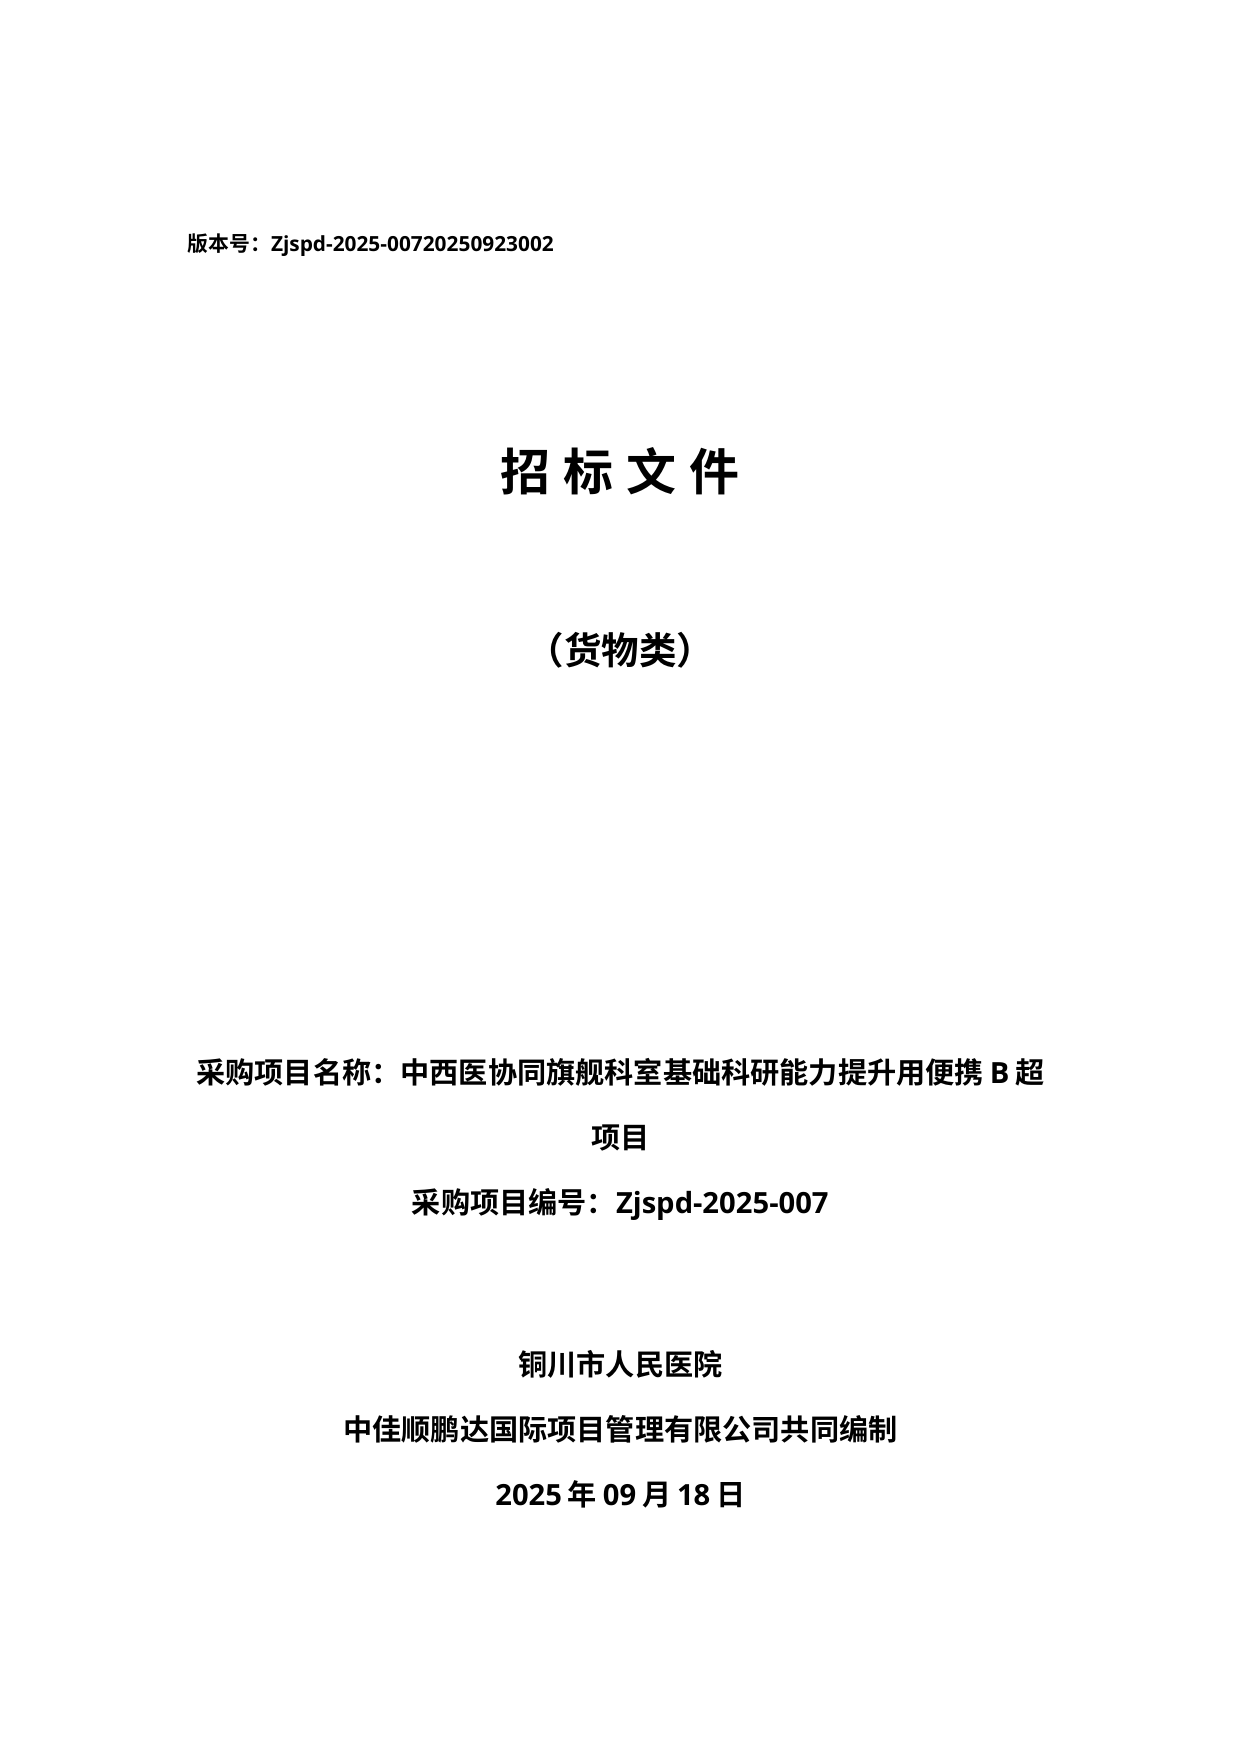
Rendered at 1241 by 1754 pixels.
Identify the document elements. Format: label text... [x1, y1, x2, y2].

text 招 标 文 件 [187, 422, 1053, 617]
text 铜川市人民医院 [187, 1332, 1053, 1397]
text 2025年09月18日 [187, 1462, 1053, 1527]
text 采购项目编号：Zjspd-2025-007 [187, 1169, 1053, 1332]
text （货物类） [187, 617, 1053, 1039]
text 采购项目名称：中西医协同旗舰科室基础科研能力提升用便携B超项目 [187, 1039, 1053, 1169]
text 中佳顺鹏达国际项目管理有限公司共同编制 [187, 1397, 1053, 1462]
text 版本号：Zjspd-2025-00720250923002 [187, 227, 1053, 422]
